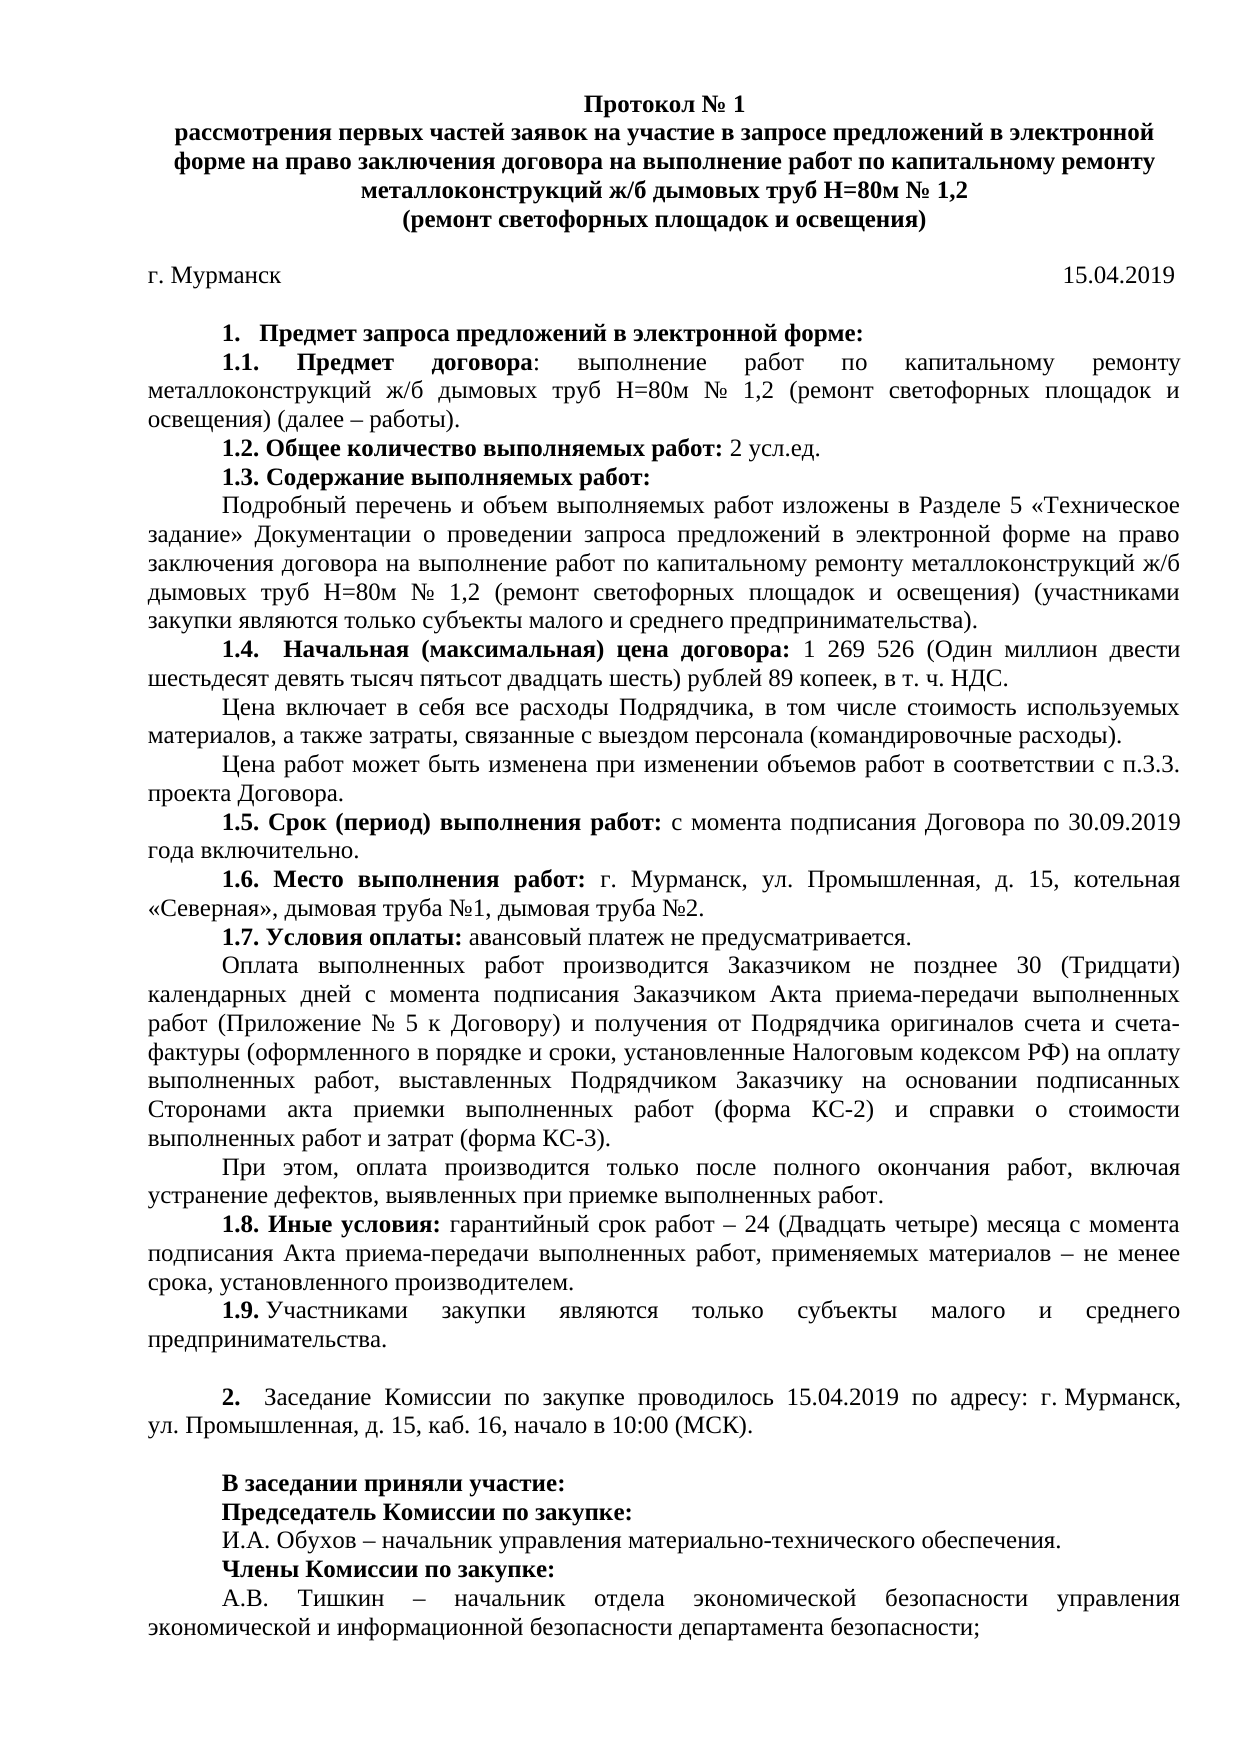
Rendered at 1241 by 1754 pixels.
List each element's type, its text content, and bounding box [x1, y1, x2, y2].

text Цена работ может быть изменена при изменении объемов работ в соответствии с п.3.3. проекта Договора. [148, 749, 1181, 807]
text 1.2. Общее количество выполняемых работ: 2 усл.ед. [148, 433, 1181, 462]
text Оплата выполненных работ производится Заказчиком не позднее 30 (Тридцати) календарных дней с момента подписания Заказчиком Акта приема-передачи выполненных работ (Приложение № 5 к Договору) и получения от Подрядчика оригиналов счета и счета-фактуры (оформленного в порядке и сроки, установленные Налоговым кодексом РФ) на оплату выполненных работ, выставленных Подрядчиком Заказчику на основании подписанных Сторонами акта приемки выполненных работ (форма КС-2) и справки о стоимости выполненных работ и затрат (форма КС-3). [148, 950, 1181, 1152]
text рассмотрения первых частей заявок на участие в запросе предложений в электронной форме на право заключения договора на выполнение работ по капитальному ремонту металлоконструкций ж/б дымовых труб Н=80м № 1,2 [148, 117, 1181, 204]
text Подробный перечень и объем выполняемых работ изложены в Разделе 5 «Техническое задание» Документации о проведении запроса предложений в электронной форме на право заключения договора на выполнение работ по капитальному ремонту металлоконструкций ж/б дымовых труб Н=80м № 1,2 (ремонт светофорных площадок и освещения) (участниками закупки являются только субъекты малого и среднего предпринимательства). [148, 490, 1181, 634]
text 1.7. Условия оплаты: авансовый платеж не предусматривается. [148, 922, 1181, 950]
text г. Мурманск 15.04.2019 [148, 260, 1181, 289]
text 1.3. Содержание выполняемых работ: [148, 462, 1181, 490]
text Протокол № 1 [148, 89, 1181, 117]
text Председатель Комиссии по закупке: [148, 1497, 1181, 1525]
text В заседании приняли участие: [148, 1468, 1181, 1497]
text Члены Комиссии по закупке: [148, 1554, 1181, 1583]
text 1.6. Место выполнения работ: г. Мурманск, ул. Промышленная, д. 15, котельная «Северная», дымовая труба №1, дымовая труба №2. [148, 864, 1181, 922]
text А.В. Тишкин – начальник отдела экономической безопасности управления экономической и информационной безопасности департамента безопасности; [148, 1583, 1181, 1640]
text 1.8. Иные условия: гарантийный срок работ – 24 (Двадцать четыре) месяца с момента подписания Акта приема-передачи выполненных работ, применяемых материалов – не менее срока, установленного производителем. [148, 1209, 1181, 1295]
subtitle Предмет запроса предложений в электронной форме: [222, 318, 1181, 347]
text 1.4. Начальная (максимальная) цена договора: 1 269 526 (Один миллион двести шестьдесят девять тысяч пятьсот двадцать шесть) рублей 89 копеек, в т. ч. НДС. [148, 634, 1181, 692]
text Цена включает в себя все расходы Подрядчика, в том числе стоимость используемых материалов, а также затраты, связанные с выездом персонала (командировочные расходы). [148, 692, 1181, 749]
text И.А. Обухов – начальник управления материально-технического обеспечения. [148, 1525, 1181, 1554]
text 1.5. Срок (период) выполнения работ: с момента подписания Договора по 30.09.2019 года включительно. [148, 807, 1181, 864]
text (ремонт светофорных площадок и освещения) [148, 204, 1181, 232]
subtitle Заседание Комиссии по закупке проводилось 15.04.2019 по адресу: г. Мурманск, ул. Промышленная, д. 15, каб. 16, начало в 10:00 (МСК). [148, 1382, 1181, 1439]
text 1.1. Предмет договора: выполнение работ по капитальному ремонту металлоконструкций ж/б дымовых труб Н=80м № 1,2 (ремонт светофорных площадок и освещения) (далее – работы). [148, 347, 1181, 433]
text 1.9. Участниками закупки являются только субъекты малого и среднего предпринимательства. [148, 1295, 1181, 1353]
text При этом, оплата производится только после полного окончания работ, включая устранение дефектов, выявленных при приемке выполненных работ. [148, 1152, 1181, 1209]
